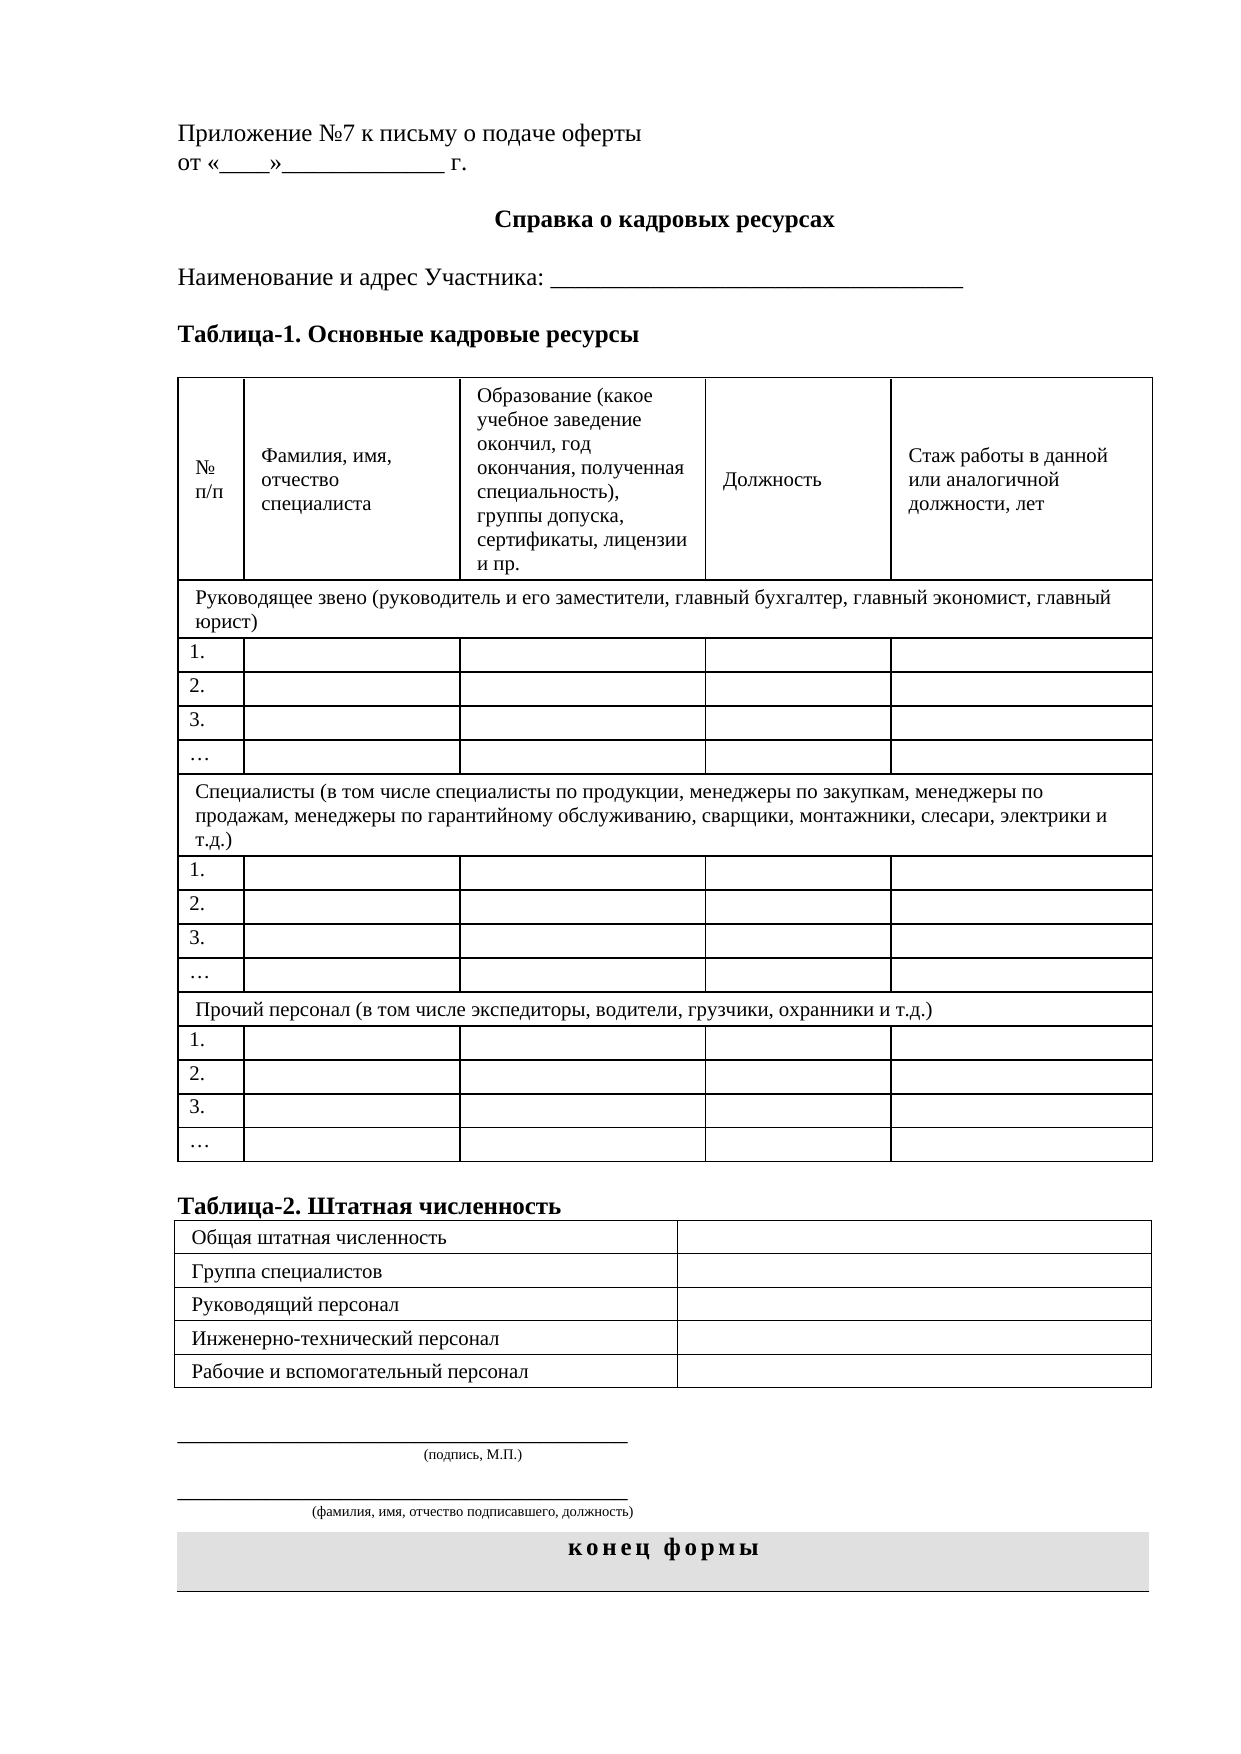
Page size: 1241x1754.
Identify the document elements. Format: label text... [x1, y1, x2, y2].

table_cell Специалисты (в том числе специалисты по продукции, менеджеры по закупкам, менеджеры по продажам, менеджеры по гарантийному обслуживанию, сварщики, монтажники, слесари, электрики и т.д.) [179, 775, 1152, 855]
text (фамилия, имя, отчество подписавшего, должность) [177, 1503, 768, 1532]
table_cell [678, 1355, 1151, 1387]
text Таблица-2. Штатная численность [177, 1191, 1152, 1220]
table_cell [245, 1128, 459, 1161]
table_cell [461, 891, 705, 923]
table_cell [461, 1027, 705, 1059]
text Таблица-1. Основные кадровые ресурсы [177, 319, 1152, 348]
table_cell [892, 857, 1152, 889]
table_cell [706, 639, 890, 671]
table_cell Рабочие и вспомогательный персонал [175, 1355, 677, 1387]
table_cell [461, 959, 705, 991]
table_cell [892, 639, 1152, 671]
table_cell … [179, 1128, 243, 1161]
table_cell [706, 741, 890, 773]
table_cell [245, 959, 459, 991]
table_cell [461, 857, 705, 889]
table_cell [461, 925, 705, 957]
text ____________________________________ [177, 1474, 1152, 1503]
table_header [678, 1221, 1151, 1253]
table_cell [706, 673, 890, 705]
table_header Стаж работы в данной или аналогичной должности, лет [892, 378, 1152, 579]
table_cell [892, 1095, 1152, 1127]
table_cell [892, 1128, 1152, 1161]
table_cell [892, 959, 1152, 991]
table_cell [179, 707, 243, 739]
table_cell [179, 891, 243, 923]
table_cell [461, 1061, 705, 1093]
table_cell [245, 857, 459, 889]
table_cell [892, 707, 1152, 739]
table_cell [179, 639, 243, 671]
text Наименование и адрес Участника: _________________________________ [177, 262, 1152, 291]
table_cell [461, 1095, 705, 1127]
table_cell [179, 1027, 243, 1059]
table_cell [706, 857, 890, 889]
table_cell [706, 1027, 890, 1059]
table_cell [245, 925, 459, 957]
text конец формы [177, 1532, 1149, 1561]
table_cell [678, 1254, 1151, 1287]
table_cell [179, 925, 243, 957]
table_cell [706, 1095, 890, 1127]
table_cell [678, 1288, 1151, 1320]
table_header Общая штатная численность [175, 1221, 677, 1253]
table_cell [245, 1061, 459, 1093]
table_cell [892, 1061, 1152, 1093]
table_cell [706, 707, 890, 739]
text Приложение №7 к письму о подаче оферты от «____»_____________ г. [177, 118, 1152, 176]
table_cell Инженерно-технический персонал [175, 1321, 677, 1354]
table_cell Прочий персонал (в том числе экспедиторы, водители, грузчики, охранники и т.д.) [179, 993, 1152, 1025]
table_cell [245, 1095, 459, 1127]
table_cell [245, 741, 459, 773]
table_cell [706, 1061, 890, 1093]
table_cell [461, 673, 705, 705]
table_cell [179, 1061, 243, 1093]
table_cell [892, 673, 1152, 705]
text Справка о кадровых ресурсах [177, 204, 1152, 233]
table_cell [892, 891, 1152, 923]
table_cell Руководящее звено (руководитель и его заместители, главный бухгалтер, главный экономист, главный юрист) [179, 581, 1152, 637]
table_header Должность [706, 378, 891, 579]
table_cell [179, 673, 243, 705]
table_header Образование (какое учебное заведение окончил, год окончания, полученная специальность), группы допуска, сертификаты, лицензии и пр. [461, 378, 705, 579]
table_cell [892, 1027, 1152, 1059]
table_cell … [179, 959, 243, 991]
table_cell [179, 857, 243, 889]
table_cell [706, 959, 890, 991]
text ____________________________________ [177, 1417, 1152, 1446]
table_cell Группа специалистов [175, 1254, 677, 1287]
table_header № п/п [179, 378, 244, 579]
table_cell [706, 925, 890, 957]
table_cell [245, 891, 459, 923]
table_cell [678, 1321, 1151, 1354]
table_cell [461, 639, 705, 671]
table_cell [706, 891, 890, 923]
table_cell [892, 741, 1152, 773]
table_cell [179, 1095, 243, 1127]
table_cell [461, 741, 705, 773]
table_cell [706, 1128, 890, 1161]
table_cell [461, 1128, 705, 1161]
table_cell … [179, 741, 243, 773]
table_header Фамилия, имя, отчество специалиста [245, 378, 460, 579]
table_cell [245, 1027, 459, 1059]
table_cell [245, 707, 459, 739]
text (подпись, М.П.) [177, 1446, 768, 1474]
table_cell Руководящий персонал [175, 1288, 677, 1320]
table_cell [245, 639, 459, 671]
table_cell [892, 925, 1152, 957]
table_cell [245, 673, 459, 705]
table_cell [461, 707, 705, 739]
